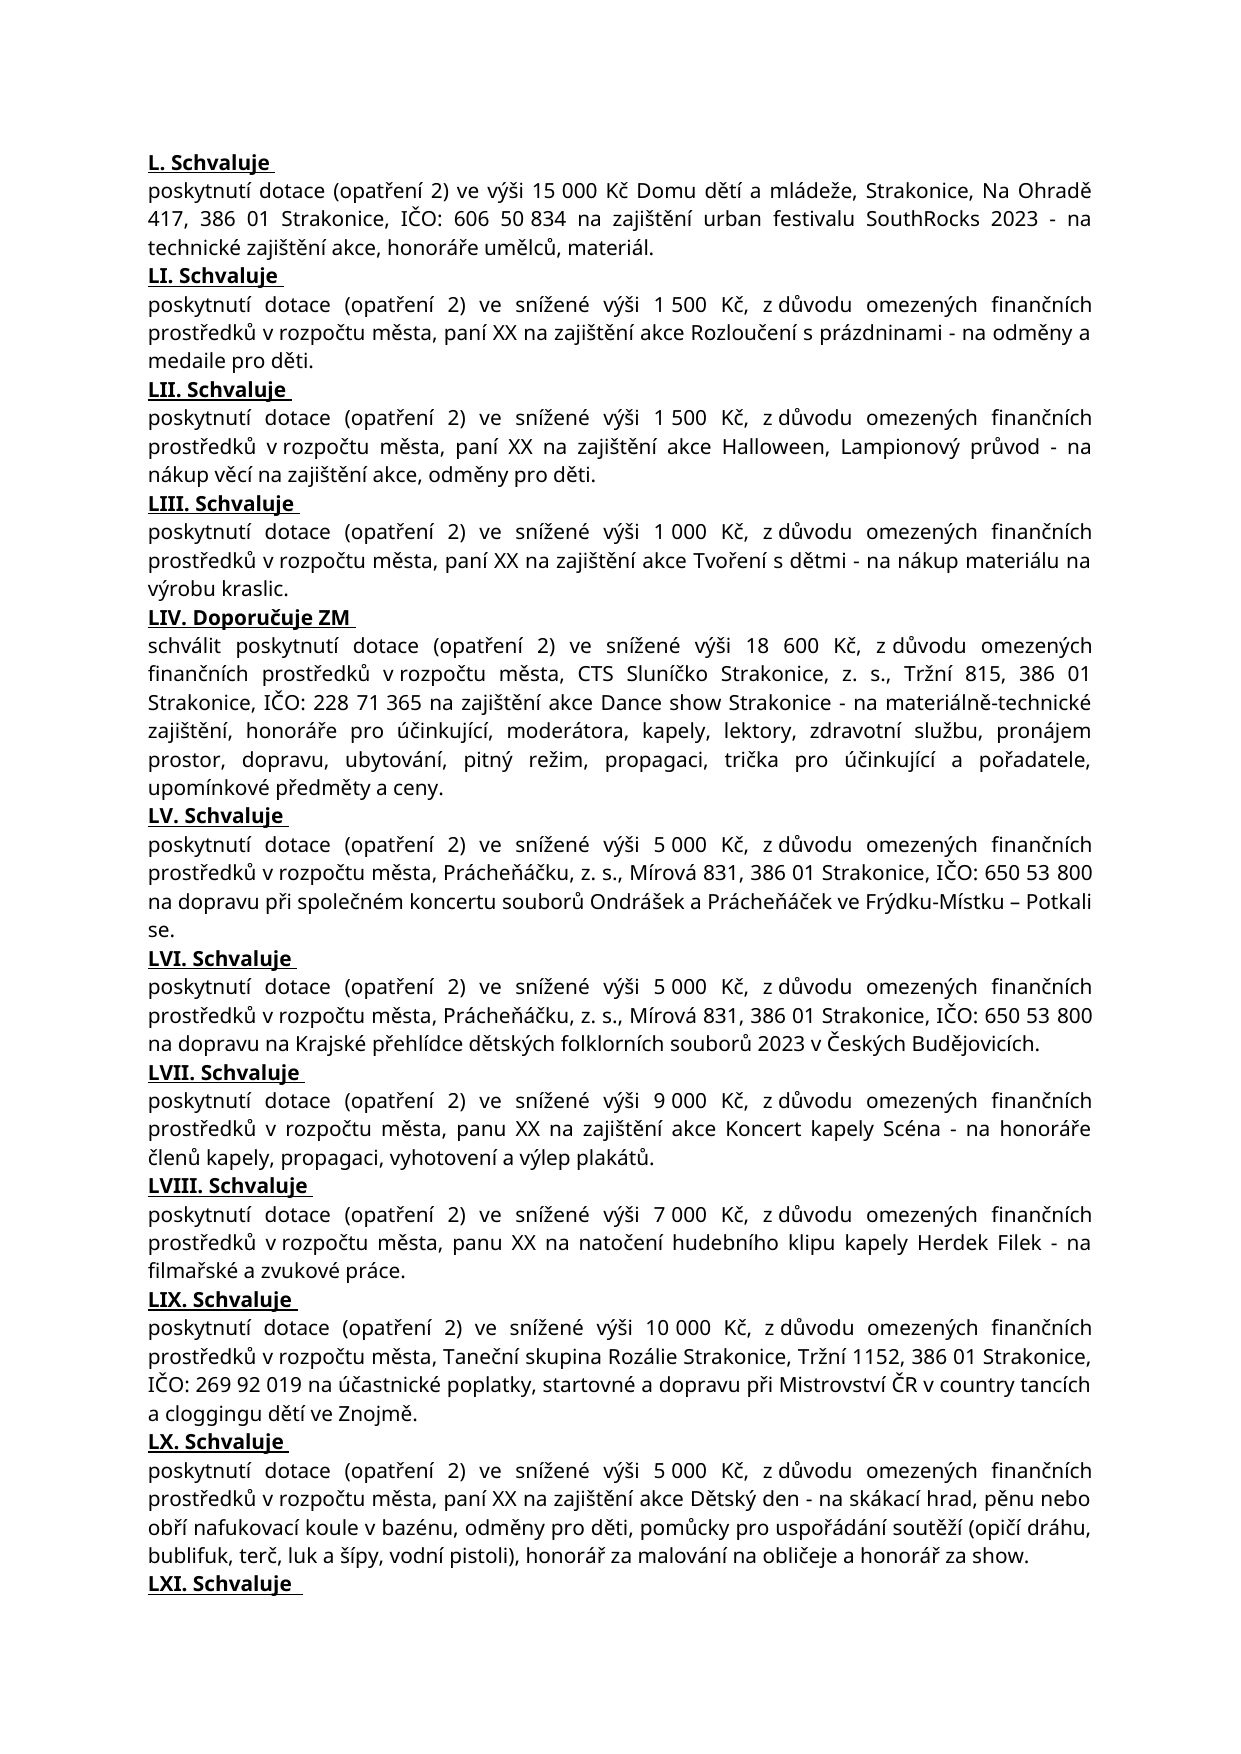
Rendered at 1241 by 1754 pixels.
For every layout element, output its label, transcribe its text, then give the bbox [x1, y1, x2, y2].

text poskytnutí dotace (opatření 2) ve snížené výši 9 000 Kč, z důvodu omezených finančních prostředků v rozpočtu města, panu XX na zajištění akce Koncert kapely Scéna - na honoráře členů kapely, propagaci, vyhotovení a výlep plakátů. [148, 1086, 1093, 1171]
text poskytnutí dotace (opatření 2) ve snížené výši 1 000 Kč, z důvodu omezených finančních prostředků v rozpočtu města, paní XX na zajištění akce Tvoření s dětmi - na nákup materiálu na výrobu kraslic. [148, 517, 1093, 603]
text poskytnutí dotace (opatření 2) ve snížené výši 1 500 Kč, z důvodu omezených finančních prostředků v rozpočtu města, paní XX na zajištění akce Halloween, Lampionový průvod - na nákup věcí na zajištění akce, odměny pro děti. [148, 403, 1093, 489]
subtitle LII. Schvaluje [148, 375, 1093, 403]
subtitle LIV. Doporučuje ZM [148, 603, 1093, 631]
text poskytnutí dotace (opatření 2) ve snížené výši 7 000 Kč, z důvodu omezených finančních prostředků v rozpočtu města, panu XX na natočení hudebního klipu kapely Herdek Filek - na filmařské a zvukové práce. [148, 1200, 1093, 1285]
text poskytnutí dotace (opatření 2) ve snížené výši 5 000 Kč, z důvodu omezených finančních prostředků v rozpočtu města, Prácheňáčku, z. s., Mírová 831, 386 01 Strakonice, IČO: 650 53 800 na dopravu při společném koncertu souborů Ondrášek a Prácheňáček ve Frýdku-Místku – Potkali se. [148, 830, 1093, 944]
subtitle LV. Schvaluje [148, 802, 1093, 830]
text poskytnutí dotace (opatření 2) ve snížené výši 1 500 Kč, z důvodu omezených finančních prostředků v rozpočtu města, paní XX na zajištění akce Rozloučení s prázdninami - na odměny a medaile pro děti. [148, 290, 1093, 375]
subtitle LI. Schvaluje [148, 261, 1093, 290]
subtitle LVI. Schvaluje [148, 944, 1093, 972]
subtitle L. Schvaluje [148, 148, 1093, 176]
text schválit poskytnutí dotace (opatření 2) ve snížené výši 18 600 Kč, z důvodu omezených finančních prostředků v rozpočtu města, CTS Sluníčko Strakonice, z. s., Tržní 815, 386 01 Strakonice, IČO: 228 71 365 na zajištění akce Dance show Strakonice - na materiálně-technické zajištění, honoráře pro účinkující, moderátora, kapely, lektory, zdravotní službu, pronájem prostor, dopravu, ubytování, pitný režim, propagaci, trička pro účinkující a pořadatele, upomínkové předměty a ceny. [148, 631, 1093, 802]
subtitle LXI. Schvaluje [148, 1569, 1093, 1598]
subtitle LVIII. Schvaluje [148, 1171, 1093, 1200]
text poskytnutí dotace (opatření 2) ve snížené výši 5 000 Kč, z důvodu omezených finančních prostředků v rozpočtu města, paní XX na zajištění akce Dětský den - na skákací hrad, pěnu nebo obří nafukovací koule v bazénu, odměny pro děti, pomůcky pro uspořádání soutěží (opičí dráhu, bublifuk, terč, luk a šípy, vodní pistoli), honorář za malování na obličeje a honorář za show. [148, 1456, 1093, 1569]
subtitle LVII. Schvaluje [148, 1058, 1093, 1086]
text poskytnutí dotace (opatření 2) ve snížené výši 10 000 Kč, z důvodu omezených finančních prostředků v rozpočtu města, Taneční skupina Rozálie Strakonice, Tržní 1152, 386 01 Strakonice, IČO: 269 92 019 na účastnické poplatky, startovné a dopravu při Mistrovství ČR v country tancích a cloggingu dětí ve Znojmě. [148, 1313, 1093, 1427]
subtitle LX. Schvaluje [148, 1427, 1093, 1456]
text poskytnutí dotace (opatření 2) ve výši 15 000 Kč Domu dětí a mládeže, Strakonice, Na Ohradě 417, 386 01 Strakonice, IČO: 606 50 834 na zajištění urban festivalu SouthRocks 2023 - na technické zajištění akce, honoráře umělců, materiál. [148, 176, 1093, 261]
subtitle LIII. Schvaluje [148, 489, 1093, 517]
subtitle LIX. Schvaluje [148, 1285, 1093, 1313]
text poskytnutí dotace (opatření 2) ve snížené výši 5 000 Kč, z důvodu omezených finančních prostředků v rozpočtu města, Prácheňáčku, z. s., Mírová 831, 386 01 Strakonice, IČO: 650 53 800 na dopravu na Krajské přehlídce dětských folklorních souborů 2023 v Českých Budějovicích. [148, 972, 1093, 1058]
